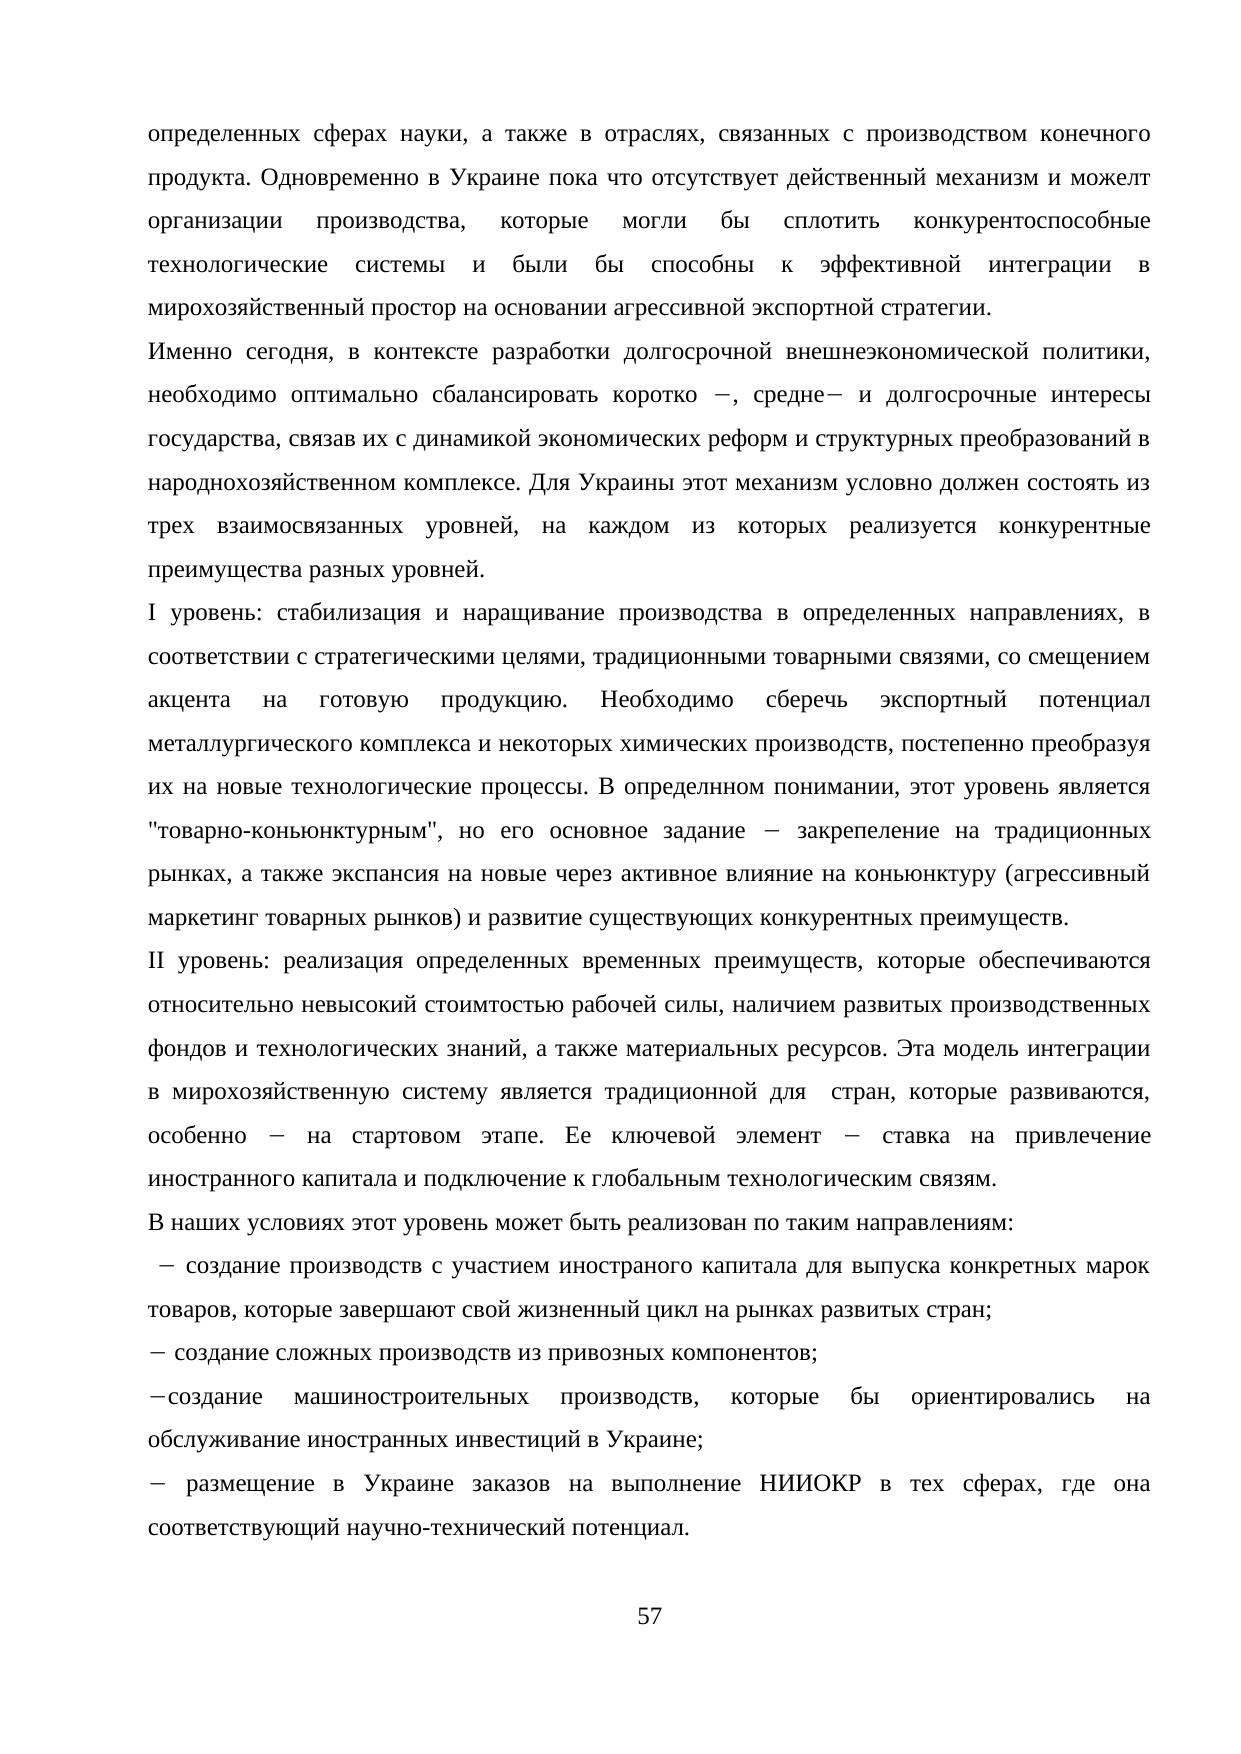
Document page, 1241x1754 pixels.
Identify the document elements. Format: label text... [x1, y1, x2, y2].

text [148, 118, 1152, 321]
text создание производств с участием иностраного капитала для выпуска конкретных марок товаров, которые завершают свой жизненный цикл на рынках развитых стран; [148, 1250, 1152, 1323]
text I уровень: стабилизация и наращивание производства в определенных направлениях, в соответствии с стратегическими целями, традиционными товарными связями, со смещением акцента на готовую продукцию. Необходимо сберечь экспортный потенциал металлургического комплекса и некоторых химических производств, постепенно преобразуя их на новые технологические процессы. В определнном понимании, этот уровень является "товарно-коньюнктурным", но его основное задание закрепеление на традиционных рынках, а также экспансия на новые через активное влияние на коньюнктуру (агрессивный маркетинг товарных рынков) и развитие существующих конкурентных преимуществ. [148, 597, 1152, 931]
text Именно сегодня, в контексте разработки долгосрочной внешнеэкономической политики, необходимо оптимально сбалансировать коротко , средне и долгосрочные интересы государства, связав их с динамикой экономических реформ и структурных преобразований в народнохозяйственном комплексе. Для Украины этот механизм условно должен состоять из трех взаимосвязанных уровней, на каждом из которых реализуется конкурентные преимущества разных уровней. [148, 336, 1152, 583]
text создание машиностроительных производств, которые бы ориентировались на обслуживание иностранных инвестиций в Украине; [148, 1381, 1152, 1453]
text размещение в Украине заказов на выполнение НИИОКР в тех сферах, где она соответствующий научно-технический потенциал. [148, 1468, 1152, 1541]
text В наших условиях этот уровень может быть реализован по таким направлениям: [148, 1207, 1152, 1236]
text создание сложных производств из привозных компонентов; [148, 1337, 1152, 1366]
text II уровень: реализация определенных временных преимуществ, которые обеспечиваются относительно невысокий стоимтостью рабочей силы, наличием развитых производственных фондов и технологических знаний, а также материальных ресурсов. Эта модель интеграции в мирохозяйственную систему является традиционной для стран, которые развиваются, особенно на стартовом этапе. Ее ключевой элемент ставка на привлечение иностранного капитала и подключение к глобальным технологическим связям. [148, 945, 1152, 1192]
